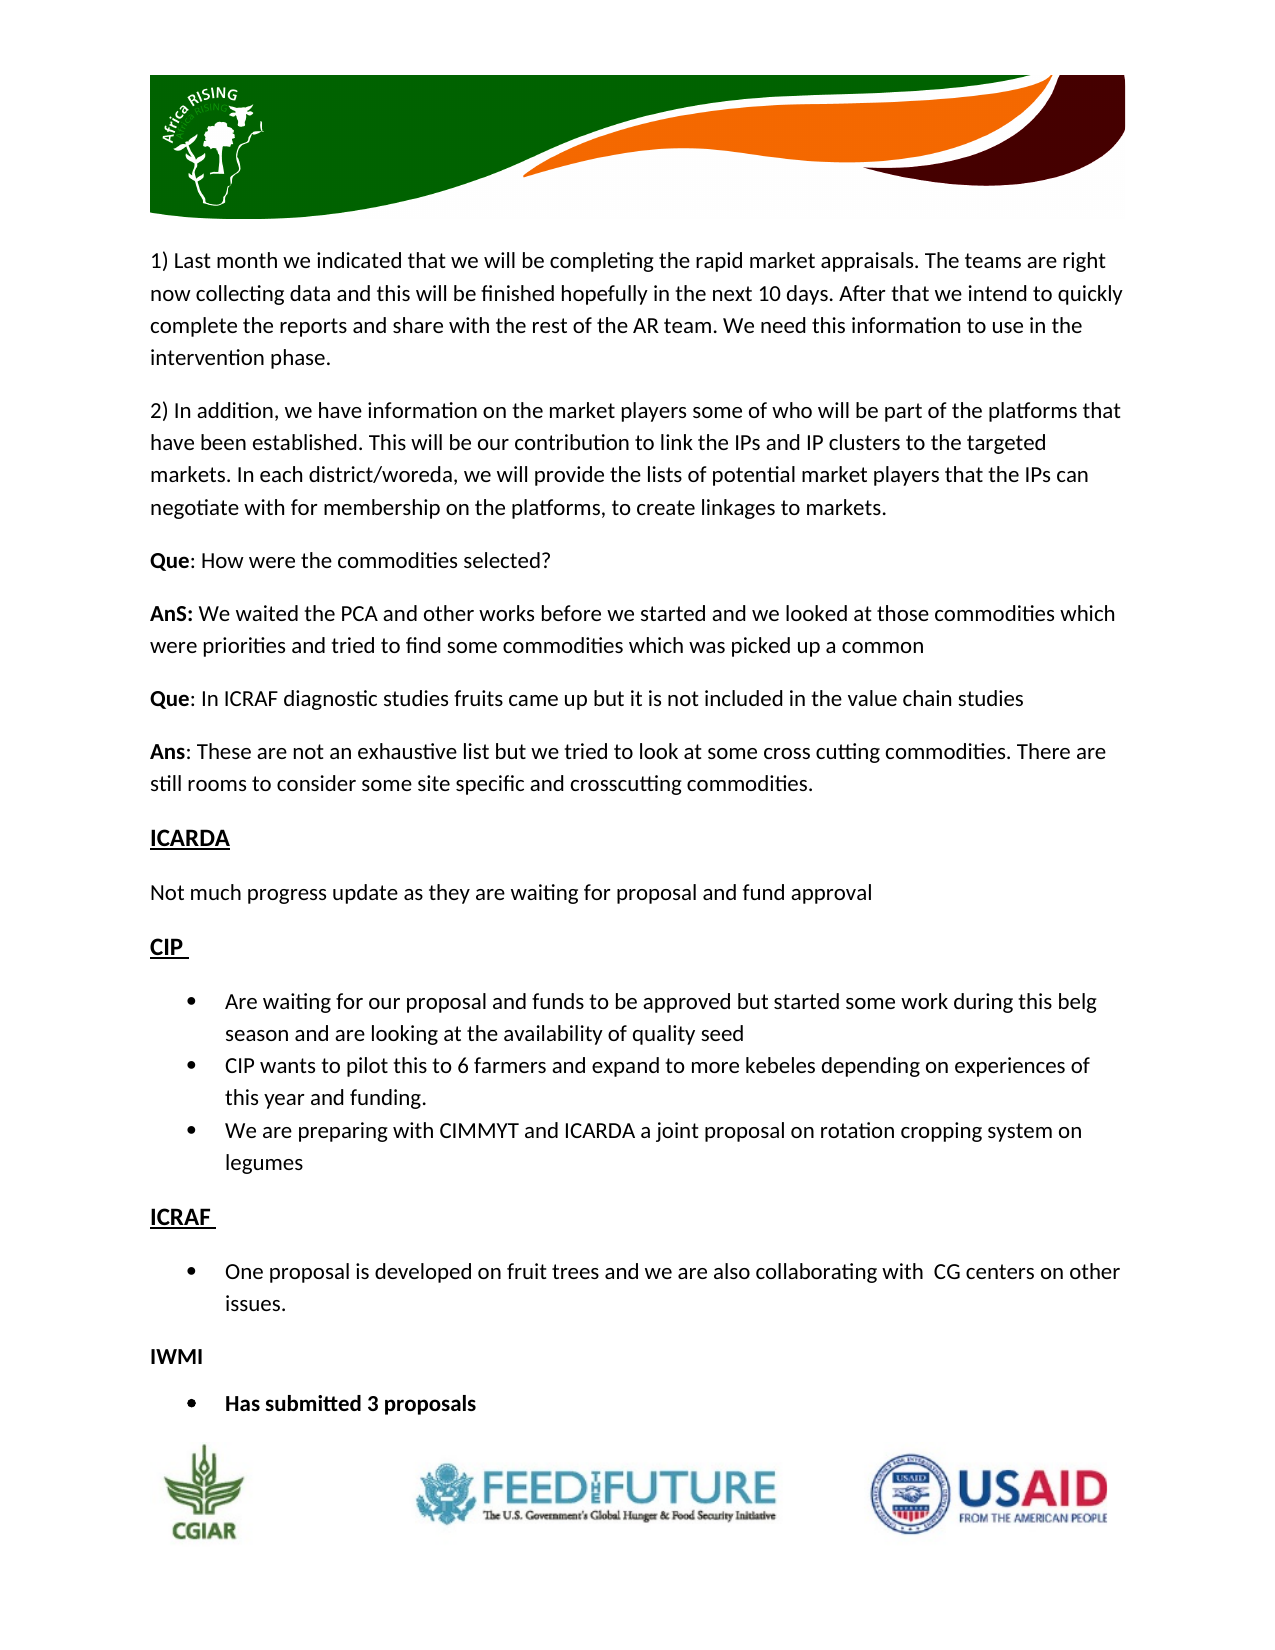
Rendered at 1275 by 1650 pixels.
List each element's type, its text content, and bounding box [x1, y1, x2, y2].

picture [150, 75, 1125, 219]
list CIP wants to pilot this to 6 farmers and expand to more kebeles depending on experiences of this year and funding. [187, 1051, 1125, 1112]
text AnS: We waited the PCA and other works before we started and we looked at those commodities which were priorities and tried to find some commodities which was picked up a common [150, 599, 1125, 659]
picture [150, 1442, 1108, 1547]
text CIP [150, 931, 1125, 962]
list We are preparing with CIMMYT and ICARDA a joint proposal on rotation cropping system on legumes [187, 1116, 1125, 1176]
text Not much progress update as they are waiting for proposal and fund approval [150, 878, 1125, 906]
list Has submitted 3 proposals [187, 1389, 1125, 1417]
text Que: How were the commodities selected? [150, 546, 1125, 574]
text ICRAF [150, 1201, 1125, 1231]
text Que: In ICRAF diagnostic studies fruits came up but it is not included in the value chain studies [150, 684, 1125, 712]
text Ans: These are not an exhaustive list but we tried to look at some cross cutting commodities. There are still rooms to consider some site specific and crosscutting commodities. [150, 737, 1125, 797]
text IWMI [150, 1342, 1125, 1370]
list Are waiting for our proposal and funds to be approved but started some work during this belg season and are looking at the availability of quality seed [187, 987, 1125, 1047]
list One proposal is developed on fruit trees and we are also collaborating with CG centers on other issues. [187, 1257, 1125, 1317]
text ICARDA [150, 822, 1125, 853]
text 1) Last month we indicated that we will be completing the rapid market appraisals. The teams are right now collecting data and this will be finished hopefully in the next 10 days. After that we intend to quickly complete the reports and share with the rest of the AR team. We need this information to use in the intervention phase. [150, 247, 1125, 371]
text 2) In addition, we have information on the market players some of who will be part of the platforms that have been established. This will be our contribution to link the IPs and IP clusters to the targeted markets. In each district/woreda, we will provide the lists of potential market players that the IPs can negotiate with for membership on the platforms, to create linkages to markets. [150, 396, 1125, 521]
